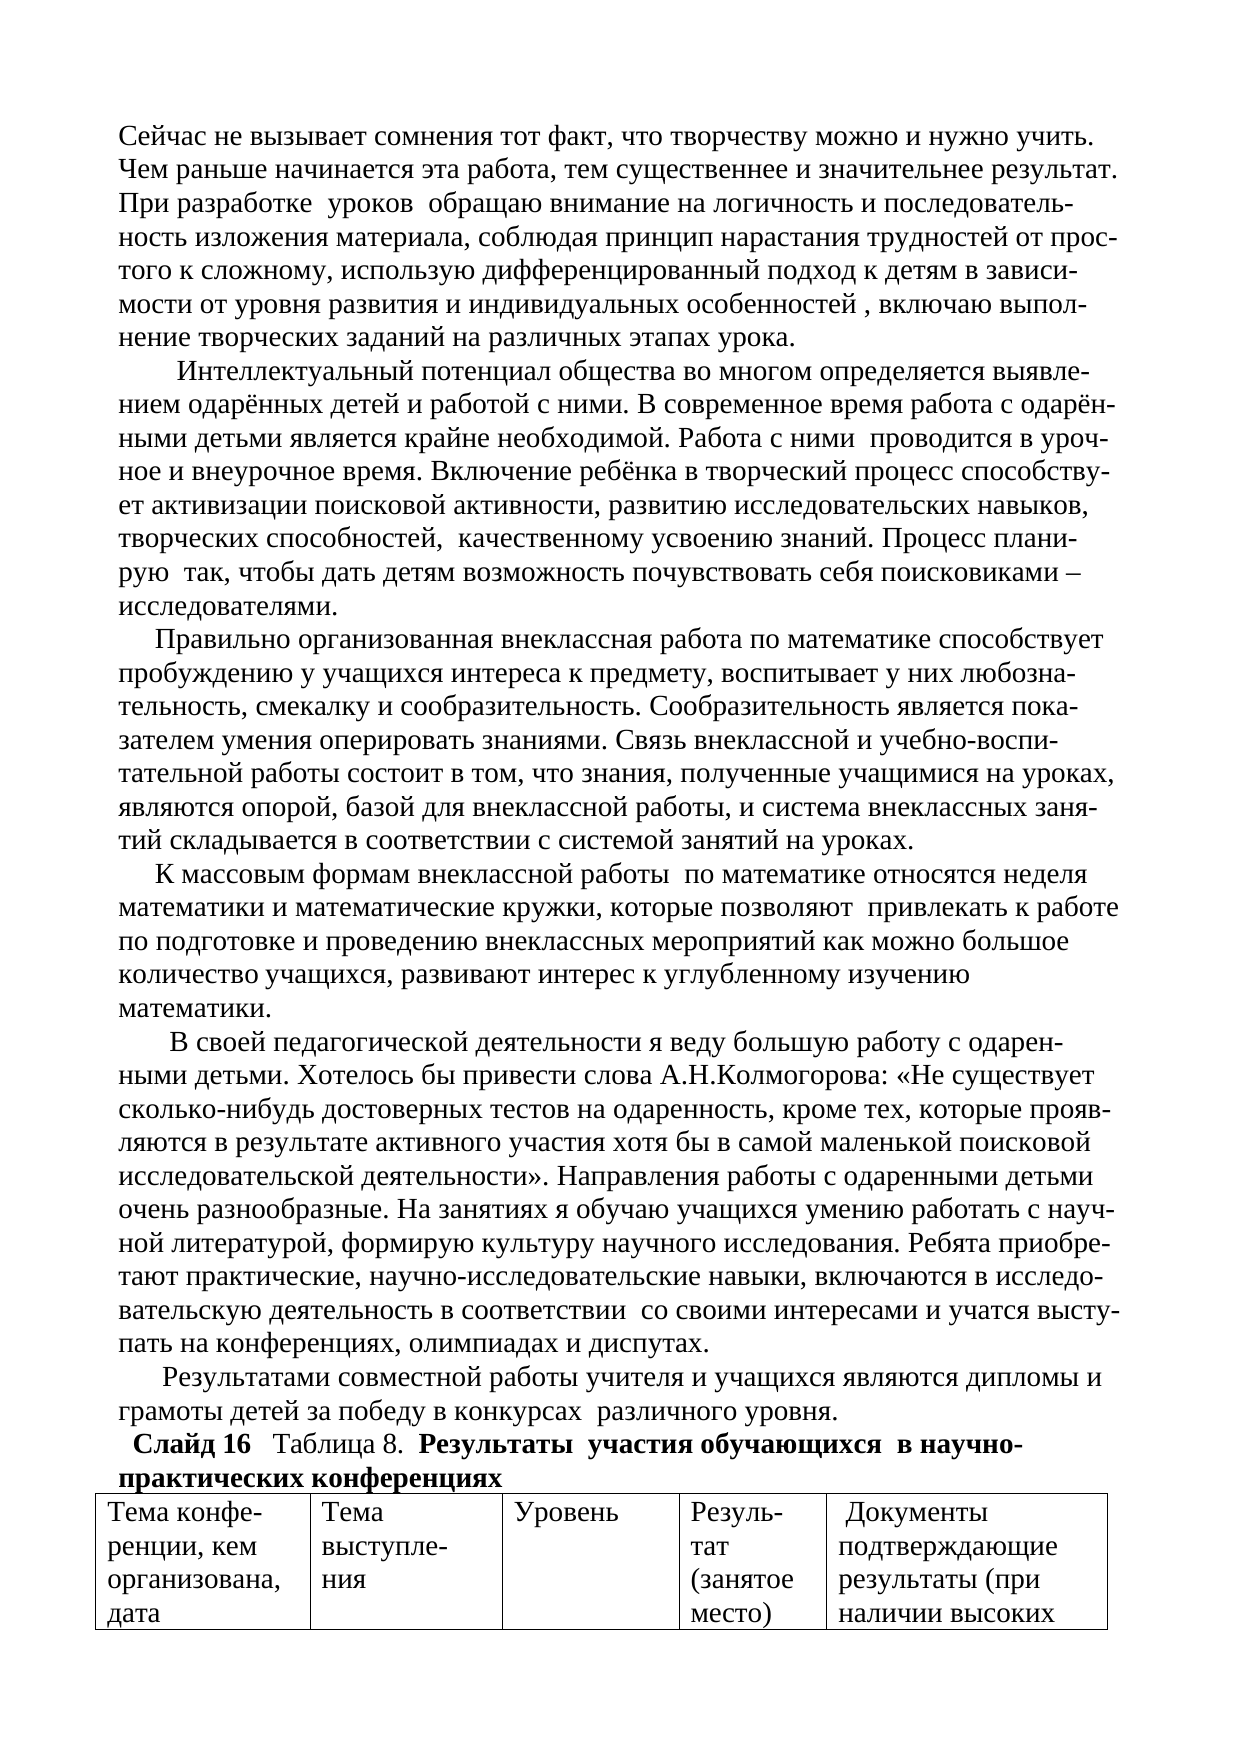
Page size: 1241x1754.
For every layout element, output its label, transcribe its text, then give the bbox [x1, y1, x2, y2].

text Слайд 16 Таблица 8. Результаты участия обучающихся в научно-практических конференциях [118, 1426, 1122, 1493]
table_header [680, 1494, 826, 1628]
table_header Уровень [503, 1494, 679, 1628]
text Интеллектуальный потенциал общества во многом определяется выявле-нием одарённых детей и работой с ними. В современное время работа с одарён-ными детьми является крайне необходимой. Работа с ними проводится в уроч-ное и внеурочное время. Включение ребёнка в творческий процесс способству-ет активизации поисковой активности, развитию исследовательских навыков, творческих способностей, качественному усвоению знаний. Процесс плани-рую так, чтобы дать детям возможность почувствовать себя поисковиками – исследователями. [118, 353, 1122, 621]
text К массовым формам внеклассной работы по математике относятся неделя математики и математические кружки, которые позволяют привлекать к работе по подготовке и проведению внеклассных мероприятий как можно большое количество учащихся, развивают интерес к углубленному изучению математики. [118, 856, 1122, 1024]
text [118, 118, 1122, 353]
text В своей педагогической деятельности я веду большую работу с одарен-ными детьми. Хотелось бы привести слова А.Н.Колмогорова: «Не существует сколько-нибудь достоверных тестов на одаренность, кроме тех, которые прояв-ляются в результате активного участия хотя бы в самой маленькой поисковой исследовательской деятельности». Направления работы с одаренными детьми очень разнообразные. На занятиях я обучаю учащихся умению работать с науч-ной литературой, формирую культуру научного исследования. Ребята приобре-тают практические, научно-исследовательские навыки, включаются в исследо-вательскую деятельность в соответствии со своими интересами и учатся высту-пать на конференциях, олимпиадах и диспутах. [118, 1024, 1122, 1359]
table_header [96, 1494, 310, 1628]
text Правильно организованная внеклассная работа по математике способствует пробуждению у учащихся интереса к предмету, воспитывает у них любозна-тельность, смекалку и сообразительность. Сообразительность является пока-зателем умения оперировать знаниями. Связь внеклассной и учебно-воспи-тательной работы состоит в том, что знания, полученные учащимися на уроках, являются опорой, базой для внеклассной работы, и система внеклассных заня-тий складывается в соответствии с системой занятий на уроках. [118, 621, 1122, 856]
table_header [827, 1494, 1107, 1628]
table_header Тема выступле-ния [311, 1494, 502, 1628]
text Результатами совместной работы учителя и учащихся являются дипломы и грамоты детей за победу в конкурсах различного уровня. [118, 1359, 1122, 1426]
